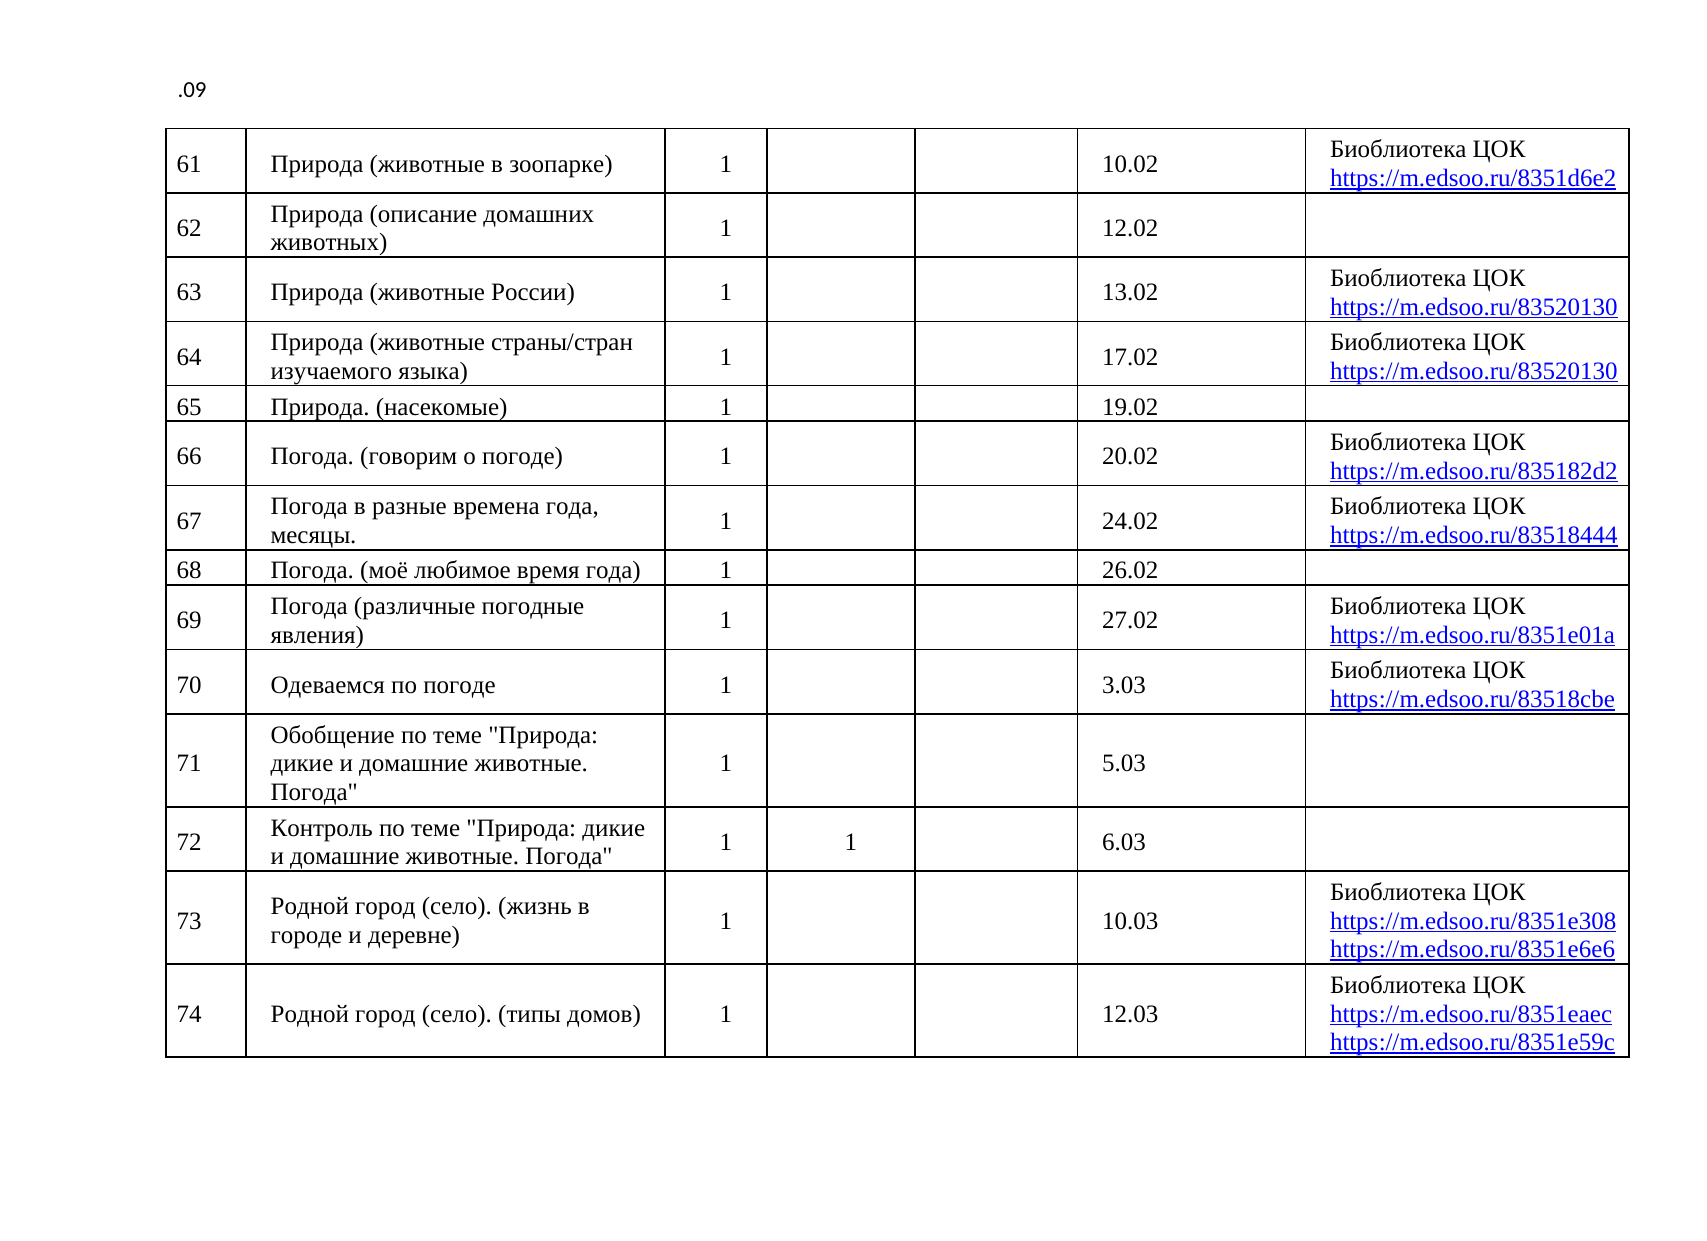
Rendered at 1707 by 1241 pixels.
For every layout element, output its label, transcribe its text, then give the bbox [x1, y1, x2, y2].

table_cell [768, 386, 914, 420]
table_cell [916, 486, 1077, 549]
table_cell Обобщение по теме "Природа: дикие и домашние животные. Погода" [247, 715, 664, 806]
table_cell [768, 715, 914, 806]
table_cell Одеваемся по погоде [247, 650, 664, 713]
table_cell [916, 422, 1077, 484]
table_cell [768, 872, 914, 963]
table_cell 65 [167, 386, 245, 420]
table_cell 12.03 [1078, 965, 1305, 1056]
table_cell Природа. (насекомые) [247, 386, 664, 420]
table_cell [768, 486, 914, 549]
table_cell 27.02 [1078, 586, 1305, 649]
table_cell 12.02 [1078, 194, 1305, 256]
table_cell [1306, 194, 1628, 256]
table_cell [768, 322, 914, 385]
table_cell [916, 386, 1077, 420]
table_cell 67 [167, 486, 245, 549]
table_cell Биоблиотека ЦОК https://m.edsoo.ru/8351e308 https://m.edsoo.ru/8351e6e6 [1306, 872, 1628, 963]
table_cell 13.02 [1078, 258, 1305, 321]
table_cell Природа (животные в зоопарке) [247, 129, 664, 192]
table_cell 1 [666, 386, 766, 420]
table_cell [768, 965, 914, 1056]
table_cell 17.02 [1078, 322, 1305, 385]
table_cell 1 [666, 322, 766, 385]
table_cell 62 [167, 194, 245, 256]
table_cell Биоблиотека ЦОК https://m.edsoo.ru/8351e01a [1306, 586, 1628, 649]
table_cell Родной город (село). (жизнь в городе и деревне) [247, 872, 664, 963]
table_cell 10.02 [1078, 129, 1305, 192]
table_cell 5.03 [1078, 715, 1305, 806]
table_cell [916, 715, 1077, 806]
table_cell Природа (описание домашних животных) [247, 194, 664, 256]
table_cell Погода в разные времена года, месяцы. [247, 486, 664, 549]
table_cell 1 [666, 586, 766, 649]
table_cell Биоблиотека ЦОК https://m.edsoo.ru/83518444 [1306, 486, 1628, 549]
table_cell 73 [167, 872, 245, 963]
table_cell [1306, 551, 1628, 584]
table_cell [768, 129, 914, 192]
table_cell [768, 194, 914, 256]
table_cell [768, 586, 914, 649]
table_cell 1 [666, 715, 766, 806]
table_cell [916, 194, 1077, 256]
table_cell 72 [167, 808, 245, 870]
table_cell 26.02 [1078, 551, 1305, 584]
table_cell 1 [666, 965, 766, 1056]
table_cell Контроль по теме "Природа: дикие и домашние животные. Погода" [247, 808, 664, 870]
table_cell Родной город (село). (типы домов) [247, 965, 664, 1056]
table_cell 1 [666, 486, 766, 549]
table_cell [916, 129, 1077, 192]
table_cell [916, 322, 1077, 385]
table_cell 1 [666, 650, 766, 713]
table_cell 69 [167, 586, 245, 649]
table_cell [916, 965, 1077, 1056]
table_cell 66 [167, 422, 245, 484]
table_cell [916, 650, 1077, 713]
table_cell Биоблиотека ЦОК https://m.edsoo.ru/83520130 [1306, 322, 1628, 385]
table_cell [768, 422, 914, 484]
table_cell 71 [167, 715, 245, 806]
table_cell 1 [666, 872, 766, 963]
table_cell 68 [167, 551, 245, 584]
table_cell Природа (животные страны/стран изучаемого языка) [247, 322, 664, 385]
table_cell Биоблиотека ЦОК https://m.edsoo.ru/835182d2 [1306, 422, 1628, 484]
table_cell Биоблиотека ЦОК https://m.edsoo.ru/83520130 [1306, 258, 1628, 321]
table_cell [916, 808, 1077, 870]
table_cell Погода. (говорим о погоде) [247, 422, 664, 484]
table_cell [916, 586, 1077, 649]
table_cell 10.03 [1078, 872, 1305, 963]
table_cell [768, 258, 914, 321]
table_cell Погода. (моё любимое время года) [247, 551, 664, 584]
table_cell 20.02 [1078, 422, 1305, 484]
table_cell [1306, 808, 1628, 870]
table_cell 6.03 [1078, 808, 1305, 870]
table_cell 19.02 [1078, 386, 1305, 420]
table_cell 1 [666, 258, 766, 321]
table_cell Биоблиотека ЦОК https://m.edsoo.ru/8351d6e2 [1306, 129, 1628, 192]
table_cell Биоблиотека ЦОК https://m.edsoo.ru/8351eaec https://m.edsoo.ru/8351e59c [1306, 965, 1628, 1056]
table_cell [1306, 386, 1628, 420]
table_cell 1 [666, 194, 766, 256]
table_cell 1 [666, 808, 766, 870]
table_cell 1 [666, 422, 766, 484]
table_cell 63 [167, 258, 245, 321]
table_cell Природа (животные России) [247, 258, 664, 321]
table_cell [768, 650, 914, 713]
table_cell 24.02 [1078, 486, 1305, 549]
table_cell [916, 551, 1077, 584]
table_cell Погода (различные погодные явления) [247, 586, 664, 649]
table_cell 1 [666, 129, 766, 192]
table_cell [916, 872, 1077, 963]
table_cell [768, 551, 914, 584]
table_cell 61 [167, 129, 245, 192]
table_cell 70 [167, 650, 245, 713]
table_cell 1 [768, 808, 914, 870]
table_cell [1306, 715, 1628, 806]
table_cell 74 [167, 965, 245, 1056]
table_cell 1 [666, 551, 766, 584]
table_cell Биоблиотека ЦОК https://m.edsoo.ru/83518cbe [1306, 650, 1628, 713]
table_cell [916, 258, 1077, 321]
table_cell 64 [167, 322, 245, 385]
table_cell 3.03 [1078, 650, 1305, 713]
